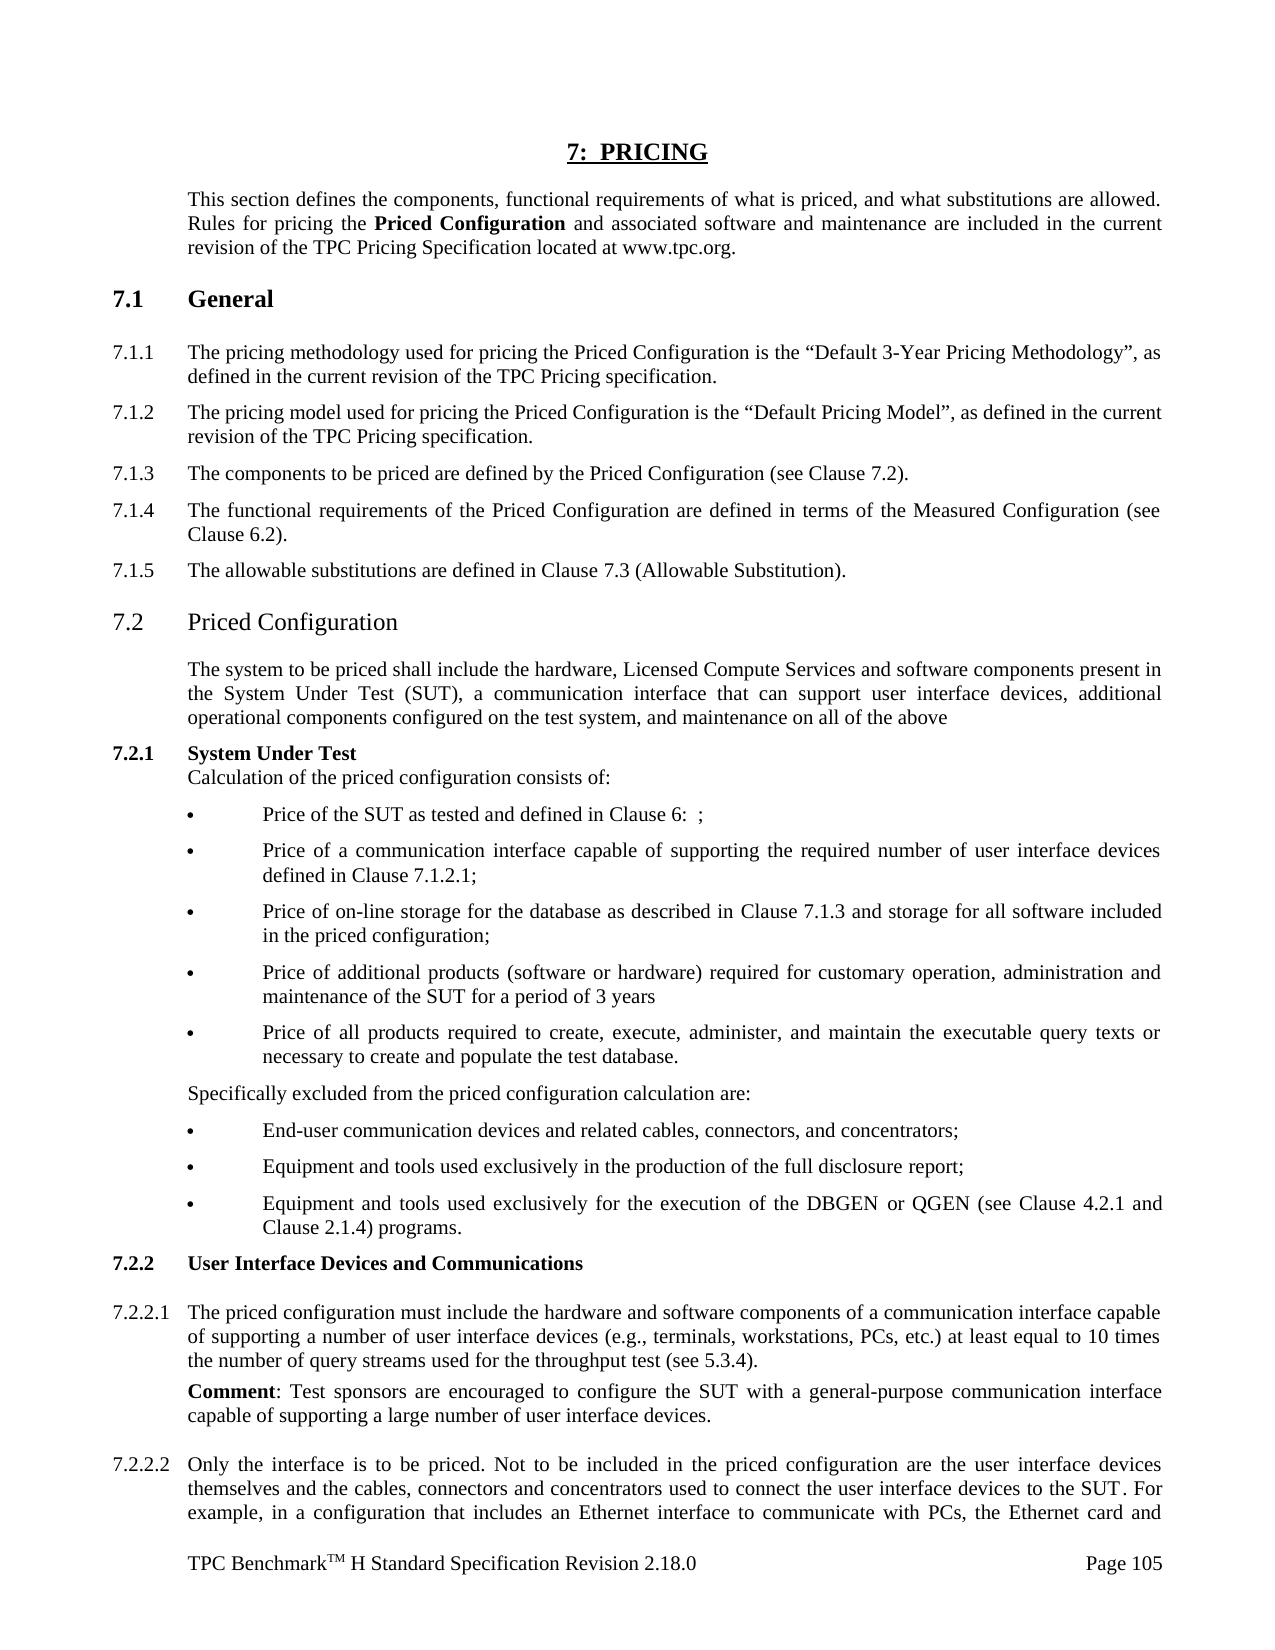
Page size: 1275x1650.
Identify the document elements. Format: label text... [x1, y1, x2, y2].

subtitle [112, 1452, 1162, 1524]
text Price of additional products (software or hardware) required for customary operation, administration and maintenance of the SUT for a period of 3 years [187, 960, 1162, 1008]
text Calculation of the priced configuration consists of: [187, 765, 1162, 789]
subtitle The allowable substitutions are defined in Clause 7.2 (Allowable Substitution). [112, 558, 1162, 582]
subtitle The components to be priced are defined by the Priced Configuration (see Clause 7.1). [112, 461, 1162, 485]
text Price of a communication interface capable of supporting the required number of user interface devices defined in Clause 7.1.2.1; [187, 838, 1162, 887]
subtitle Priced Configuration115 [112, 607, 1162, 636]
subtitle System Under Test [112, 741, 1162, 765]
text Price of on-line storage for the database as described in Clause 7.1.3 and storage for all software included in the priced configuration; [187, 899, 1162, 947]
text The system to be priced shall include the hardware, Licensed Compute Services and software components present in the System Under Test (SUT), a communication interface that can support user interface devices, additional operational components configured on the test system, and maintenance on all of the above [187, 657, 1162, 729]
text Price of all products required to create, execute, administer, and maintain the executable query texts or necessary to create and populate the test database. [187, 1020, 1162, 1068]
text Equipment and tools used exclusively in the production of the full disclosure report; [187, 1154, 1162, 1178]
subtitle The pricing model used for pricing the Priced Configuration is the “Default Pricing Model”, as defined in the current revision of the TPC Pricing specification. [112, 400, 1162, 448]
subtitle The functional requirements of the Priced Configuration are defined in terms of the Measured Configuration (see Clause 6.2). [112, 497, 1162, 546]
text Specifically excluded from the priced configuration calculation are: [187, 1081, 1162, 1105]
subtitle The priced configuration must include the hardware and software components of a communication interface capable of supporting a number of user interface devices (e.g., terminals, workstations, PCs, etc.) at least equal to 10 times the number of query streams used for the throughput test (see 5.3.4).115 [112, 1300, 1162, 1372]
text End-user communication devices and related cables, connectors, and concentrators; [187, 1117, 1162, 1142]
text Equipment and tools used exclusively for the execution of the DBGEN or QGEN (see Clause 4.2.1 and Clause 2.1.4) programs. [187, 1191, 1162, 1239]
subtitle PRICING115 [112, 137, 1162, 166]
subtitle The pricing methodology used for pricing the Priced Configuration is the “Default 3-Year Pricing Methodology”, as defined in the current revision of the TPC Pricing specification. [112, 340, 1162, 388]
text This section defines the components, functional requirements of what is priced, and what substitutions are allowed. Rules for pricing the Priced Configuration and associated software and maintenance are included in the current revision of the TPC Pricing Specification located at www.tpc.org. [187, 187, 1162, 259]
text Comment: Test sponsors are encouraged to configure the SUT with a general-purpose communication interface capable of supporting a large number of user interface devices. [187, 1379, 1162, 1427]
subtitle User Interface Devices and Communications [112, 1251, 1162, 1275]
subtitle General [112, 284, 1162, 313]
text Price of the SUT as tested and defined in Clause 6: ; [187, 802, 1162, 826]
